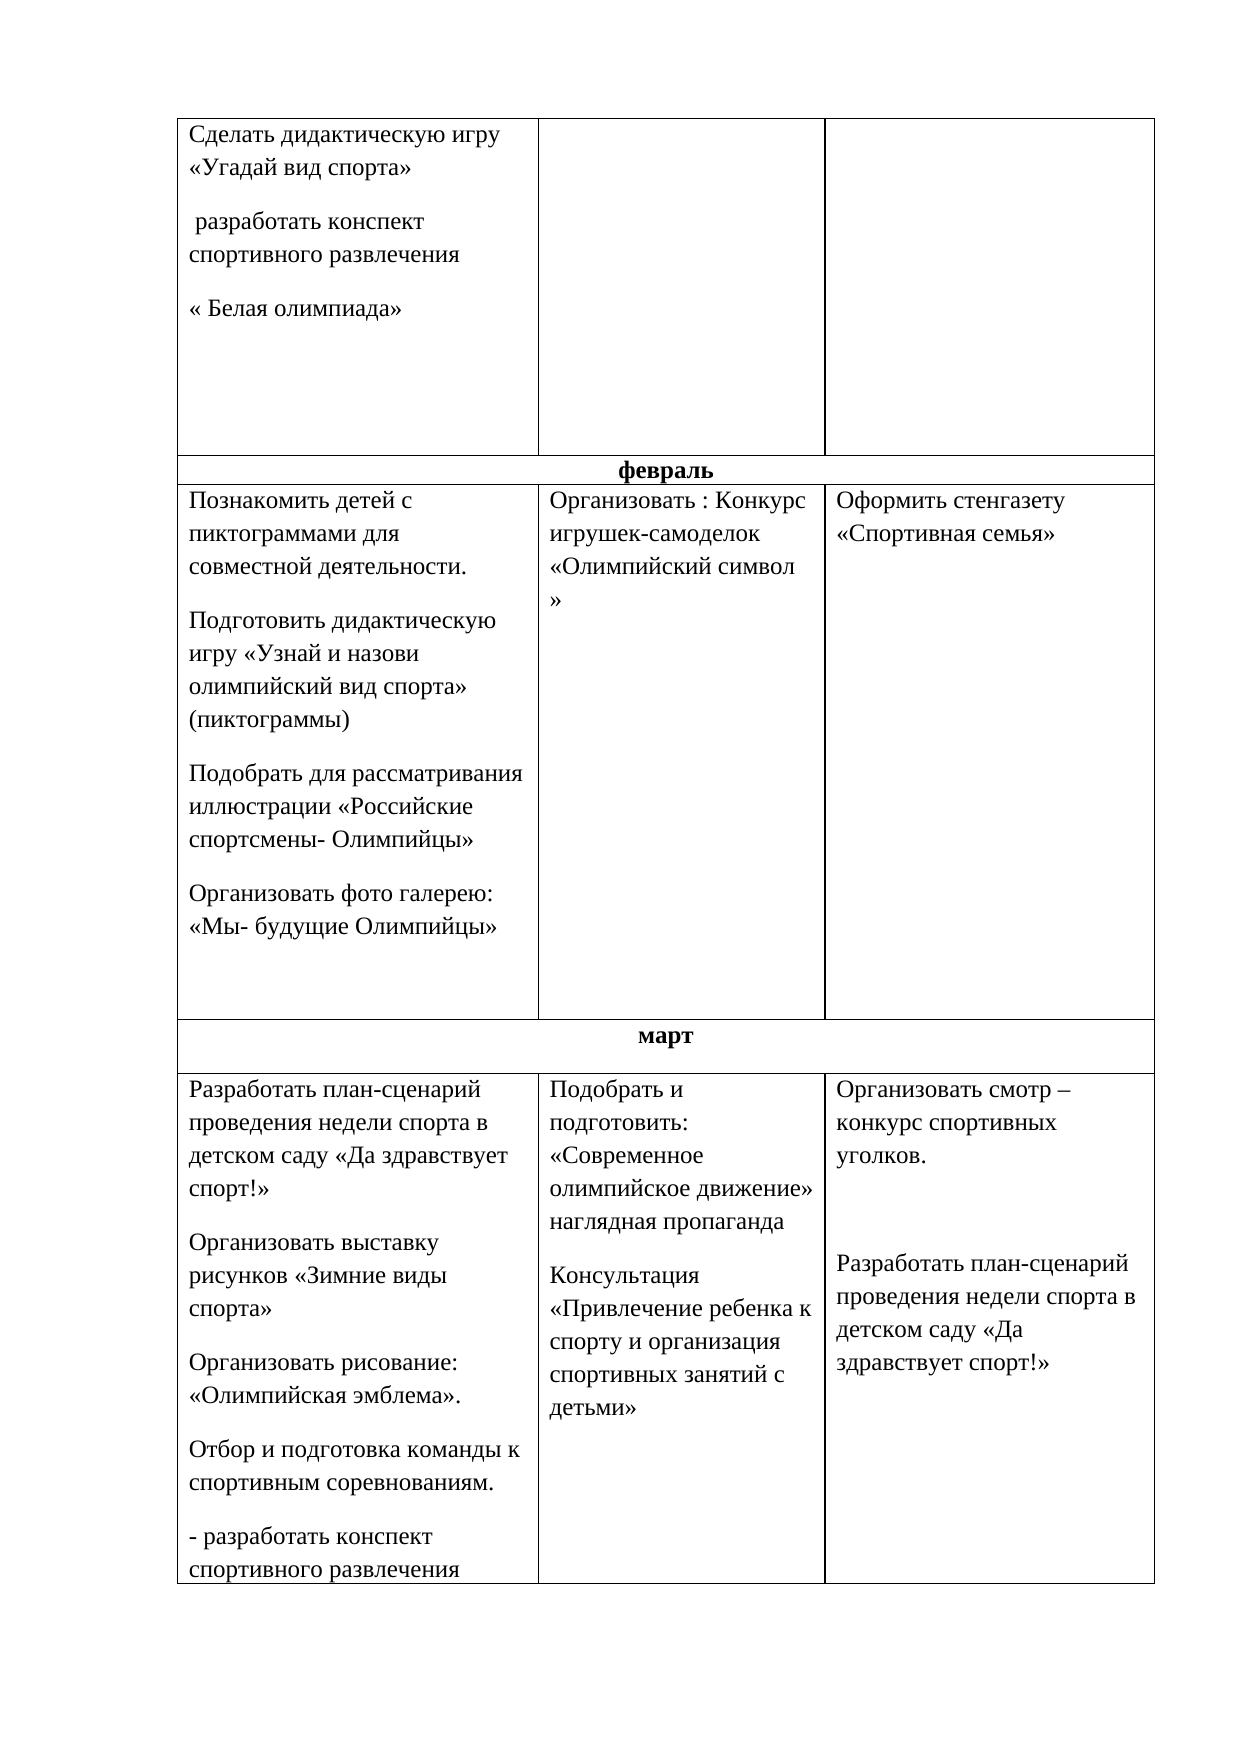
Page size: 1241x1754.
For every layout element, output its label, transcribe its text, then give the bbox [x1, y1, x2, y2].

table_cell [539, 1074, 824, 1583]
table_cell март [178, 1020, 1154, 1073]
table_cell февраль [178, 456, 1154, 484]
table_cell Организовать : Конкурс игрушек-самоделок «Олимпийский символ » [539, 485, 824, 1019]
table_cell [178, 119, 538, 454]
table_cell Оформить стенгазету «Спортивная семья» [826, 485, 1154, 1019]
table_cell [826, 119, 1154, 454]
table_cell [539, 119, 824, 454]
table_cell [178, 1074, 538, 1583]
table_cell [826, 1074, 1154, 1583]
table_cell Познакомить детей с пиктограммами для совместной деятельности. Подготовить дидактическую игру «Узнай и назови олимпийский вид спорта» (пиктограммы) Подобрать для рассматривания иллюстрации «Российские спортсмены- Олимпийцы» Организовать фото галерею: «Мы- будущие Олимпийцы» [178, 485, 538, 1019]
